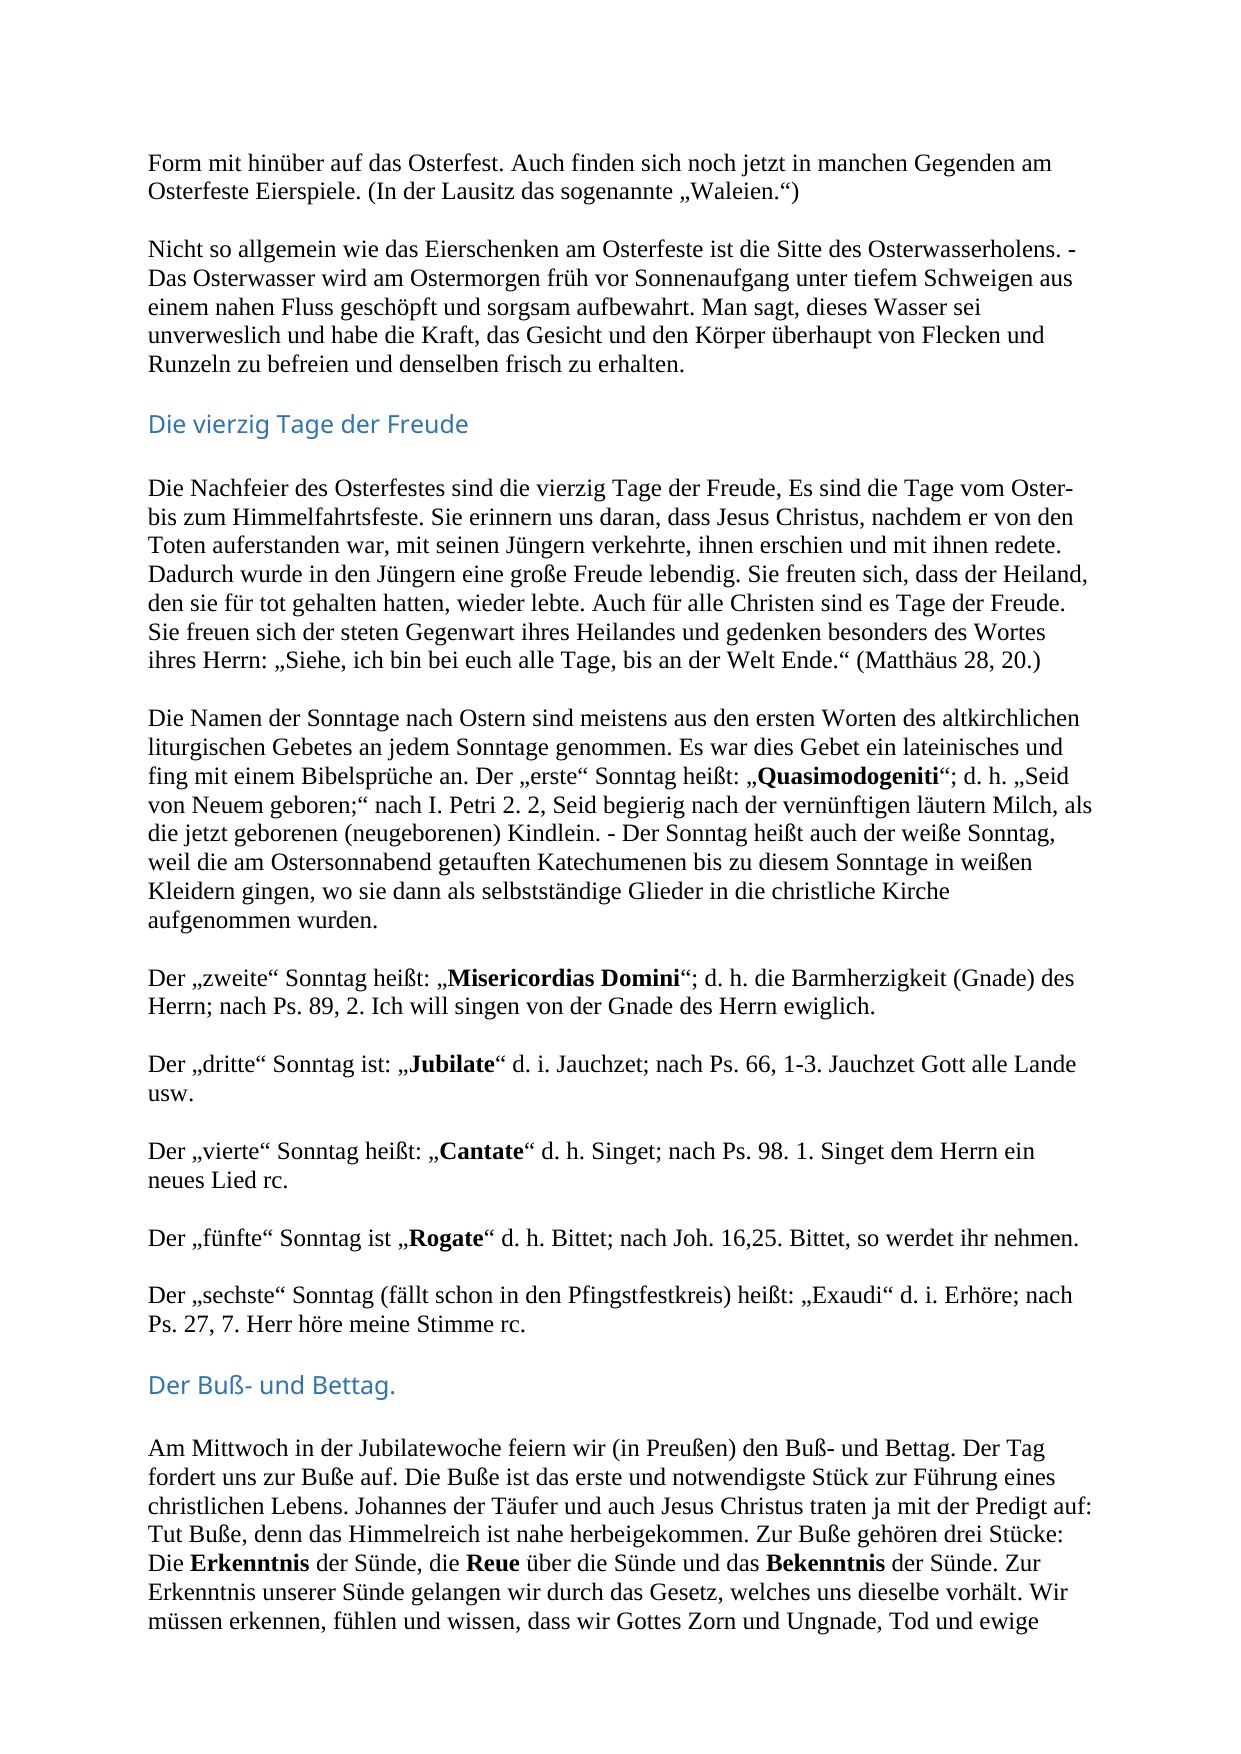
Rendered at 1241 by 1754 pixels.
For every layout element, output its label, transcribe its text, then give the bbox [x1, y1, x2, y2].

text Die Nachfeier des Osterfestes sind die vierzig Tage der Freude, Es sind die Tage vom Oster- bis zum Himmelfahrtsfeste. Sie erinnern uns daran, dass Jesus Christus, nachdem er von den Toten auferstanden war, mit seinen Jüngern verkehrte, ihnen erschien und mit ihnen redete. Dadurch wurde in den Jüngern eine große Freude lebendig. Sie freuten sich, dass der Heiland, den sie für tot gehalten hatten, wieder lebte. Auch für alle Christen sind es Tage der Freude. Sie freuen sich der steten Gegenwart ihres Heilandes und gedenken besonders des Wortes ihres Herrn: „Siehe, ich bin bei euch alle Tage, bis an der Welt Ende.“ (Matthäus 28, 20.) [148, 674, 1093, 876]
text Die Namen der Sonntage nach Ostern sind meistens aus den ersten Worten des altkirchlichen liturgischen Gebetes an jedem Sonntage genommen. Es war dies Gebet ein lateinisches und fing mit einem Bibelsprüche an. Der „erste“ Sonntag heißt: „Quasimodogeniti“; d. h. „Seid von Neuem geboren;“ nach I. Petri 2. 2, Seid begierig nach der vernünftigen läutern Milch, als die jetzt geborenen (neugeborenen) Kindlein. - Der Sonntag heißt auch der weiße Sonntag, weil die am Ostersonnabend getauften Katechumenen bis zu diesem Sonntage in weißen Kleidern gingen, wo sie dann als selbstständige Glieder in die christliche Kirche aufgenommen wurden. [148, 905, 1093, 1135]
text Der „zweite“ Sonntag heißt: „Misericordias Domini“; d. h. die Barmherzigkeit (Gnade) des Herrn; nach Ps. 89, 2. Ich will singen von der Gnade des Herrn ewiglich. [148, 1164, 1093, 1221]
text Der „vierte“ Sonntag heißt: „Cantate“ d. h. Singet; nach Ps. 98. 1. Singet dem Herrn ein neues Lied rc. [148, 1337, 1093, 1395]
text Der „fünfte“ Sonntag ist „Rogate“ d. h. Bittet; nach Joh. 16,25. Bittet, so werdet ihr nehmen. [148, 1424, 1093, 1453]
subtitle Die vierzig Tage der Freude [148, 608, 1093, 642]
text Der „sechste“ Sonntag (fällt schon in den Pfingstfestkreis) heißt: „Exaudi“ d. i. Erhöre; nach Ps. 27, 7. Herr höre meine Stimme rc. [148, 1482, 1093, 1539]
text Nicht so allgemein wie das Eierschenken am Osterfeste ist die Sitte des Osterwasserholens. - Das Osterwasser wird am Ostermorgen früh vor Sonnenaufgang unter tiefem Schweigen aus einem nahen Fluss geschöpft und sorgsam aufbewahrt. Man sagt, dieses Wasser sei unverweslich und habe die Kraft, das Gesicht und den Körper überhaupt von Flecken und Runzeln zu befreien und denselben frisch zu erhalten. [148, 436, 1093, 579]
text Der „dritte“ Sonntag ist: „Jubilate“ d. i. Jauchzet; nach Ps. 66, 1-3. Jauchzet Gott alle Lande usw. [148, 1251, 1093, 1308]
text Noch seien einige Ostergebräuche erwähnt. Wohl in den meisten Gegenden werden am Osterfeste Ostereier gekocht und, mit allerhand Farben, wohl auch mit Reimen und Sinnbildern bemalt, wechselseitig als Geschenk ausgeteilt. Es dürfte sich diese Sitte wohl auch, wie so manche andere unserer Sitten, aus dem Heidentum herschreiben. Die heidnischen Römer feierten um die Zeil, wo unser Osterfest einfällt, ihr Eierfest, zu Ehren ihrer Götter Castor und Pollux. An diesem Feste liefen sie in einem großen eirunden Kreise um die Wette nach Eiern. Diesen Gebrauch nahmen sie als Christen in etwas veränderter Form mit hinüber auf das Osterfest. Auch finden sich noch jetzt in manchen Gegenden am Osterfeste Eierspiele. (In der Lausitz das sogenannte „Waleien.“) [148, 148, 1093, 406]
